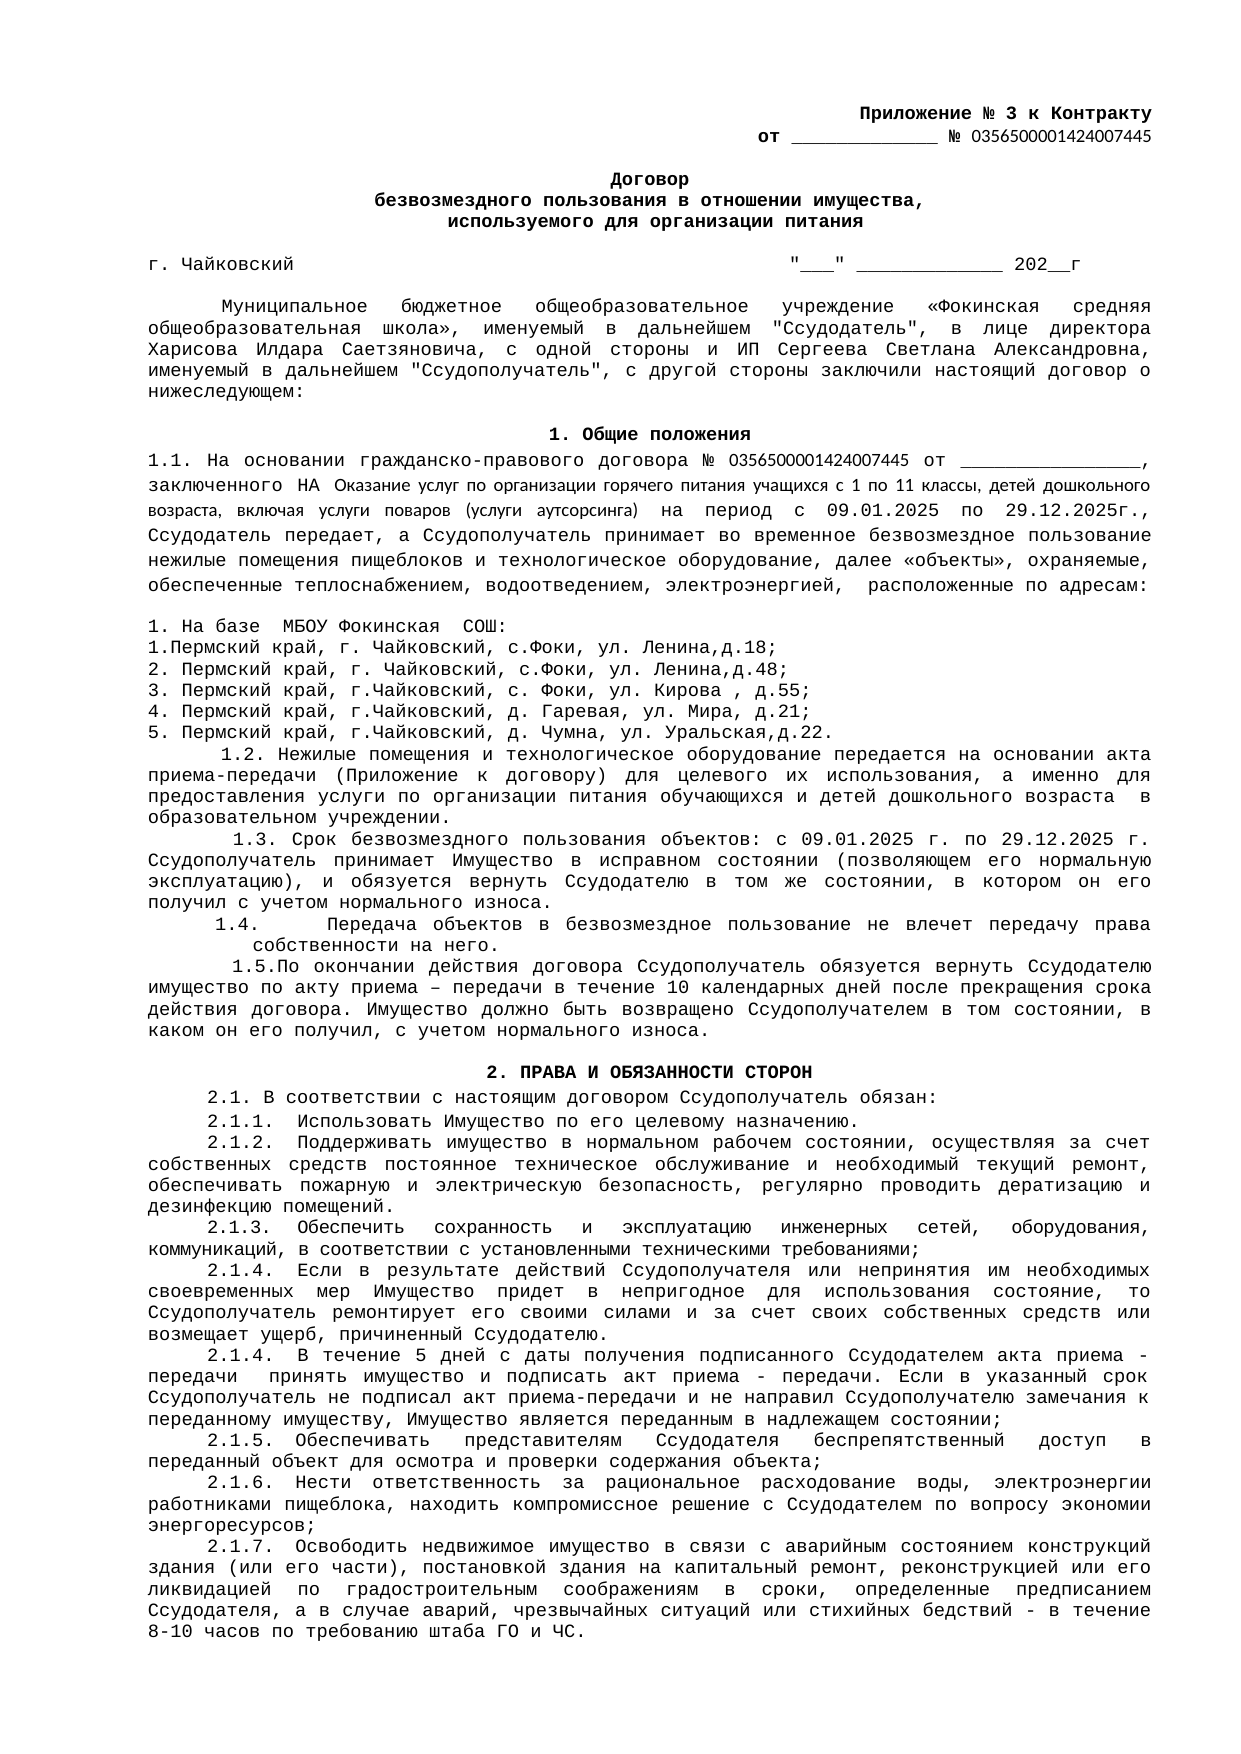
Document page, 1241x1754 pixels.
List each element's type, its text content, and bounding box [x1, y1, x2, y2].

subtitle 1. Общие положения [148, 425, 1152, 446]
list Нести ответственность за рациональное расходование воды, электроэнергии работниками пищеблока, находить компромиссное решение с Ссудодателем по вопросу экономии энергоресурсов; [148, 1473, 1152, 1537]
text 5. Пермский край, г.Чайковский, д. Чумна, ул. Уральская,д.22. [148, 723, 1152, 744]
list Освободить недвижимое имущество в связи с аварийным состоянием конструкций здания (или его части), постановкой здания на капитальный ремонт, реконструкцией или его ликвидацией по градостроительным соображениям в сроки, определенные предписанием Ссудодателя, а в случае аварий, чрезвычайных ситуаций или стихийных бедствий - в течение 8-10 часов по требованию штаба ГО и ЧС. [148, 1537, 1152, 1643]
text Приложение № 3 к Контракту [148, 103, 1152, 125]
list 1.2. Нежилые помещения и технологическое оборудование передается на основании акта приема-передачи (Приложение к договору) для целевого их использования, а именно для предоставления услуги по организации питания обучающихся и детей дошкольного возраста в образовательном учреждении. [148, 744, 1152, 829]
text 3. Пермский край, г.Чайковский, с. Фоки, ул. Кирова , д.55; [148, 681, 1152, 702]
text Договор [148, 170, 1152, 191]
list Обеспечить сохранность и эксплуатацию инженерных сетей, оборудования, коммуникаций, в соответствии с установленными техническими требованиями; [148, 1218, 1151, 1261]
list В течение 5 дней с даты получения подписанного Ссудодателем акта приема - передачи принять имущество и подписать акт приема - передачи. Если в указанный срок Ссудополучатель не подписал акт приема-передачи и не направил Ссудополучателю замечания к переданному имуществу, Имущество является переданным в надлежащем состоянии; [148, 1346, 1149, 1431]
list Использовать Имущество по его целевому назначению. [148, 1112, 1152, 1133]
text безвозмездного пользования в отношении имущества, [148, 191, 1152, 212]
text 1.1. На основании гражданско-правового договора № 0356500001424007445 от ________________, заключенного НА Оказание услуг по организации горячего питания учащихся с 1 по 11 классы, детей дошкольного возраста, включая услуги поваров (услуги аутсорсинга) на период с 09.01.2025 по 29.12.2025г., Ссудодатель передает, а Ссудополучатель принимает во временное безвозмездное пользование нежилые помещения пищеблоков и технологическое оборудование, далее «объекты», охраняемые, обеспеченные теплоснабжением, водоотведением, электроэнергией, расположенные по адресам: [148, 446, 1152, 596]
list Передача объектов в безвозмездное пользование не влечет передачу права собственности на него. [215, 914, 1152, 957]
list Поддерживать имущество в нормальном рабочем состоянии, осуществляя за счет собственных средств постоянное техническое обслуживание и необходимый текущий ремонт, обеспечивать пожарную и электрическую безопасность, регулярно проводить дератизацию и дезинфекцию помещений. [148, 1133, 1151, 1218]
text 1.Пермский край, г. Чайковский, с.Фоки, ул. Ленина,д.18; [148, 638, 1152, 659]
list Если в результате действий Ссудополучателя или непринятия им необходимых своевременных мер Имущество придет в непригодное для использования состояние, то Ссудополучатель ремонтирует его своими силами и за счет своих собственных средств или возмещает ущерб, причиненный Ссудодателю. [148, 1261, 1151, 1346]
text 4. Пермский край, г.Чайковский, д. Гаревая, ул. Мира, д.21; [148, 702, 1152, 723]
list Обеспечивать представителям Ссудодателя беспрепятственный доступ в переданный объект для осмотра и проверки содержания объекта; [148, 1431, 1152, 1473]
text 2. Пермский край, г. Чайковский, с.Фоки, ул. Ленина,д.48; [148, 659, 1152, 681]
text г. Чайковский "___" _____________ 202__г [148, 255, 1152, 276]
text используемого для организации питания [148, 212, 1152, 233]
text 1.3. Срок безвозмездного пользования объектов: с 09.01.2025 г. по 29.12.2025 г. Ссудополучатель принимает Имущество в исправном состоянии (позволяющем его нормальную эксплуатацию), и обязуется вернуть Ссудодателю в том же состоянии, в котором он его получил с учетом нормального износа. [148, 829, 1152, 914]
text от _____________ № 0356500001424007445 [148, 125, 1152, 148]
text 2. ПРАВА И ОБЯЗАННОСТИ СТОРОН [148, 1063, 1151, 1084]
text 1.5.По окончании действия договора Ссудополучатель обязуется вернуть Ссудодателю имущество по акту приема – передачи в течение 10 календарных дней после прекращения срока действия договора. Имущество должно быть возвращено Ссудополучателем в том состоянии, в каком он его получил, с учетом нормального износа. [148, 957, 1152, 1042]
text 1. На базе МБОУ Фокинская СОШ: [148, 617, 1152, 638]
text 2.1. В соответствии с настоящим договором Ссудополучатель обязан: [148, 1087, 1152, 1109]
text Муниципальное бюджетное общеобразовательное учреждение «Фокинская средняя общеобразовательная школа», именуемый в дальнейшем "Ссудодатель", в лице директора Харисова Илдара Саетзяновича, с одной стороны и ИП Сергеева Светлана Александровна, именуемый в дальнейшем "Ссудополучатель", с другой стороны заключили настоящий договор о нижеследующем: [148, 297, 1152, 403]
